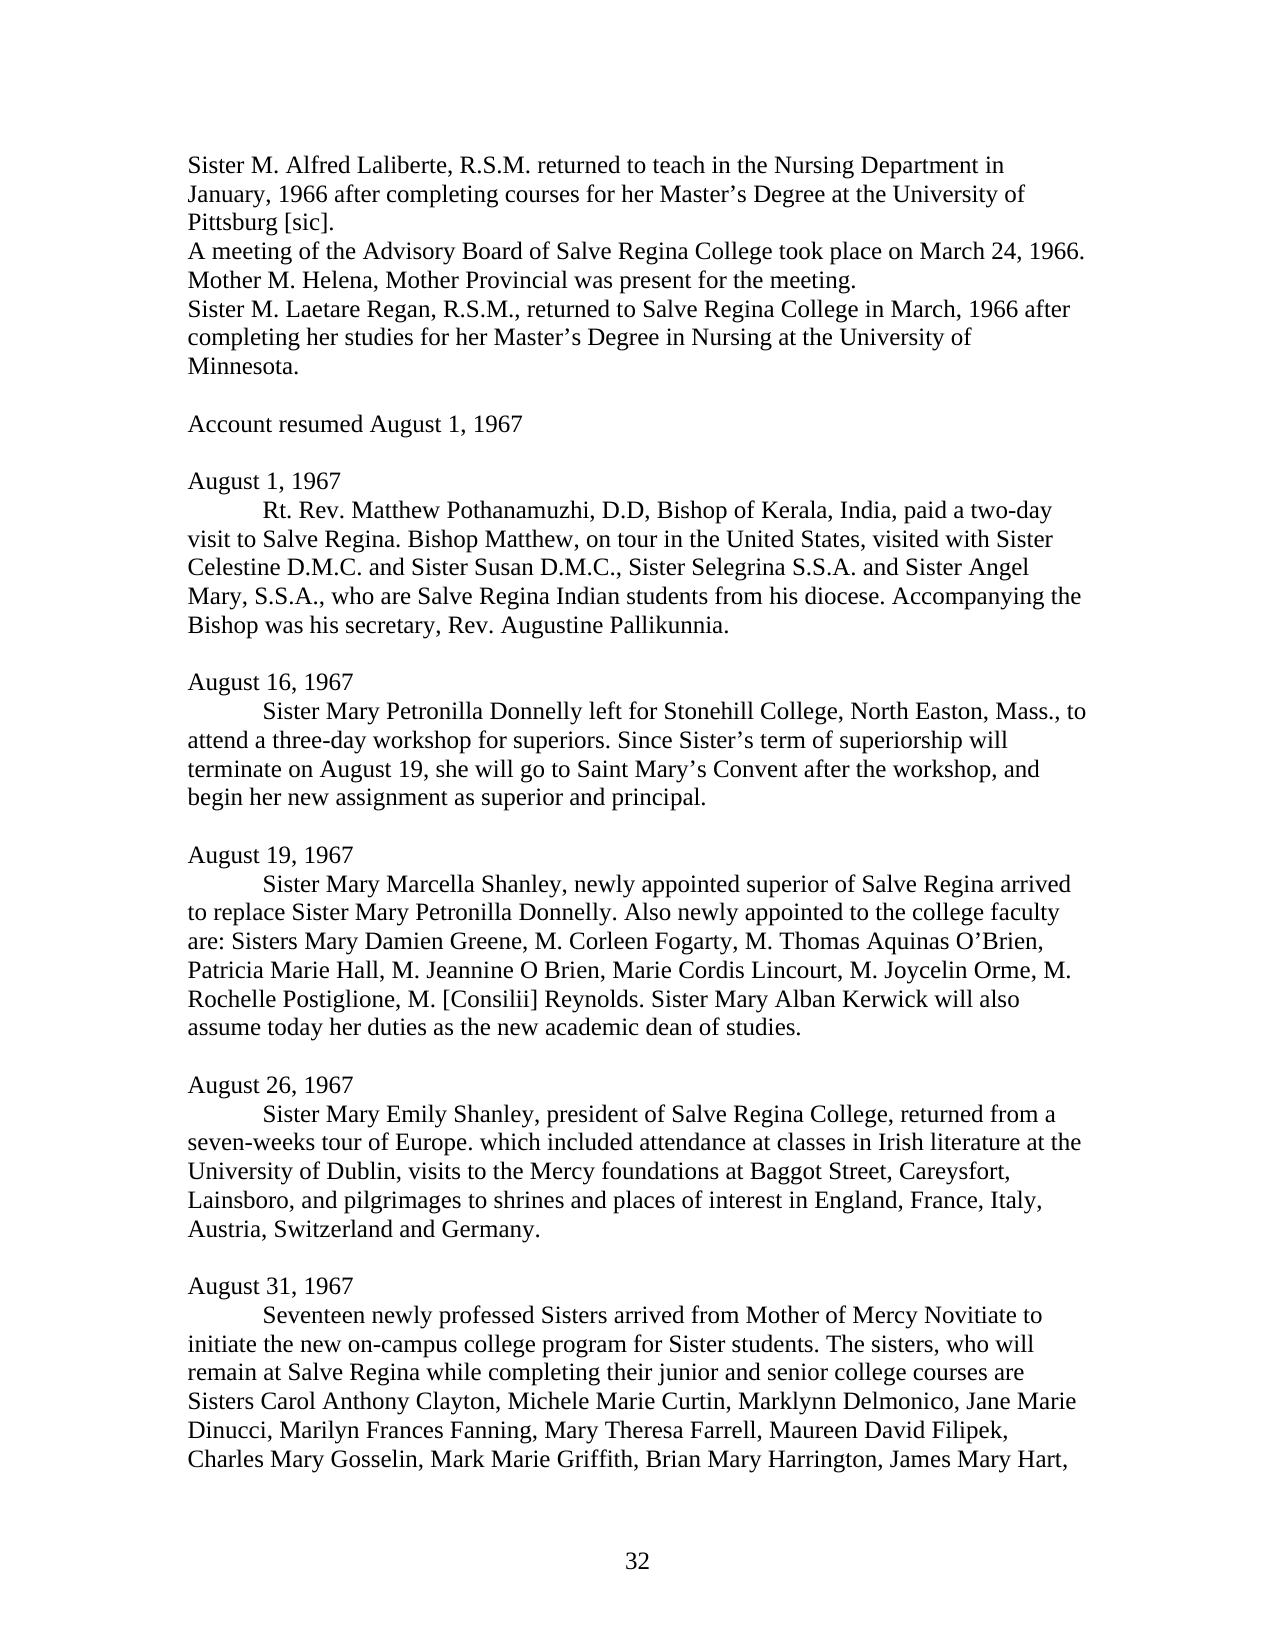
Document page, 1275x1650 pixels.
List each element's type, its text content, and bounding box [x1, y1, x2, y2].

text Sister Mary Emily Shanley, president of Salve Regina College, returned from a seven-weeks tour of Europe. which included attendance at classes in Irish literature at the University of Dublin, visits to the Mercy foundations at Baggot Street, Careysfort, Lainsboro, and pilgrimages to shrines and places of interest in England, France, Italy, Austria, Switzerland and Germany. [187, 1099, 1087, 1242]
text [187, 1300, 1087, 1472]
text Sister Mary Petronilla Donnelly left for Stonehill College, North Easton, Mass., to attend a three-day workshop for superiors. Since Sister’s term of superiorship will terminate on August 19, she will go to Saint Mary’s Convent after the workshop, and begin her new assignment as superior and principal. [187, 696, 1087, 811]
text August 26, 1967 [187, 1070, 1087, 1099]
text A meeting of the Advisory Board of Salve Regina College took place on March 24, 1966. Mother M. Helena, Mother Provincial was present for the meeting. [187, 236, 1087, 294]
text Rt. Rev. Matthew Pothanamuzhi, D.D, Bishop of Kerala, India, paid a two-day visit to Salve Regina. Bishop Matthew, on tour in the United States, visited with Sister Celestine D.M.C. and Sister Susan D.M.C., Sister Selegrina S.S.A. and Sister Angel Mary, S.S.A., who are Salve Regina Indian students from his diocese. Accompanying the Bishop was his secretary, Rev. Augustine Pallikunnia. [187, 495, 1087, 639]
text Account resumed August 1, 1967 [187, 409, 1087, 437]
text August 19, 1967 [187, 840, 1087, 869]
text Sister Mary Marcella Shanley, newly appointed superior of Salve Regina arrived to replace Sister Mary Petronilla Donnelly. Also newly appointed to the college faculty are: Sisters Mary Damien Greene, M. Corleen Fogarty, M. Thomas Aquinas O’Brien, Patricia Marie Hall, M. Jeannine O Brien, Marie Cordis Lincourt, M. Joycelin Orme, M. Rochelle Postiglione, M. [Consilii] Reynolds. Sister Mary Alban Kerwick will also assume today her duties as the new academic dean of studies. [187, 869, 1087, 1041]
text Sister M. Alfred Laliberte, R.S.M. returned to teach in the Nursing Department in January, 1966 after completing courses for her Master’s Degree at the University of Pittsburg [sic]. [187, 150, 1087, 236]
text August 16, 1967 [187, 667, 1087, 696]
text August 1, 1967 [187, 466, 1087, 495]
text Sister M. Laetare Regan, R.S.M., returned to Salve Regina College in March, 1966 after completing her studies for her Master’s Degree in Nursing at the University of Minnesota. [187, 294, 1087, 380]
text August 31, 1967 [187, 1271, 1087, 1300]
